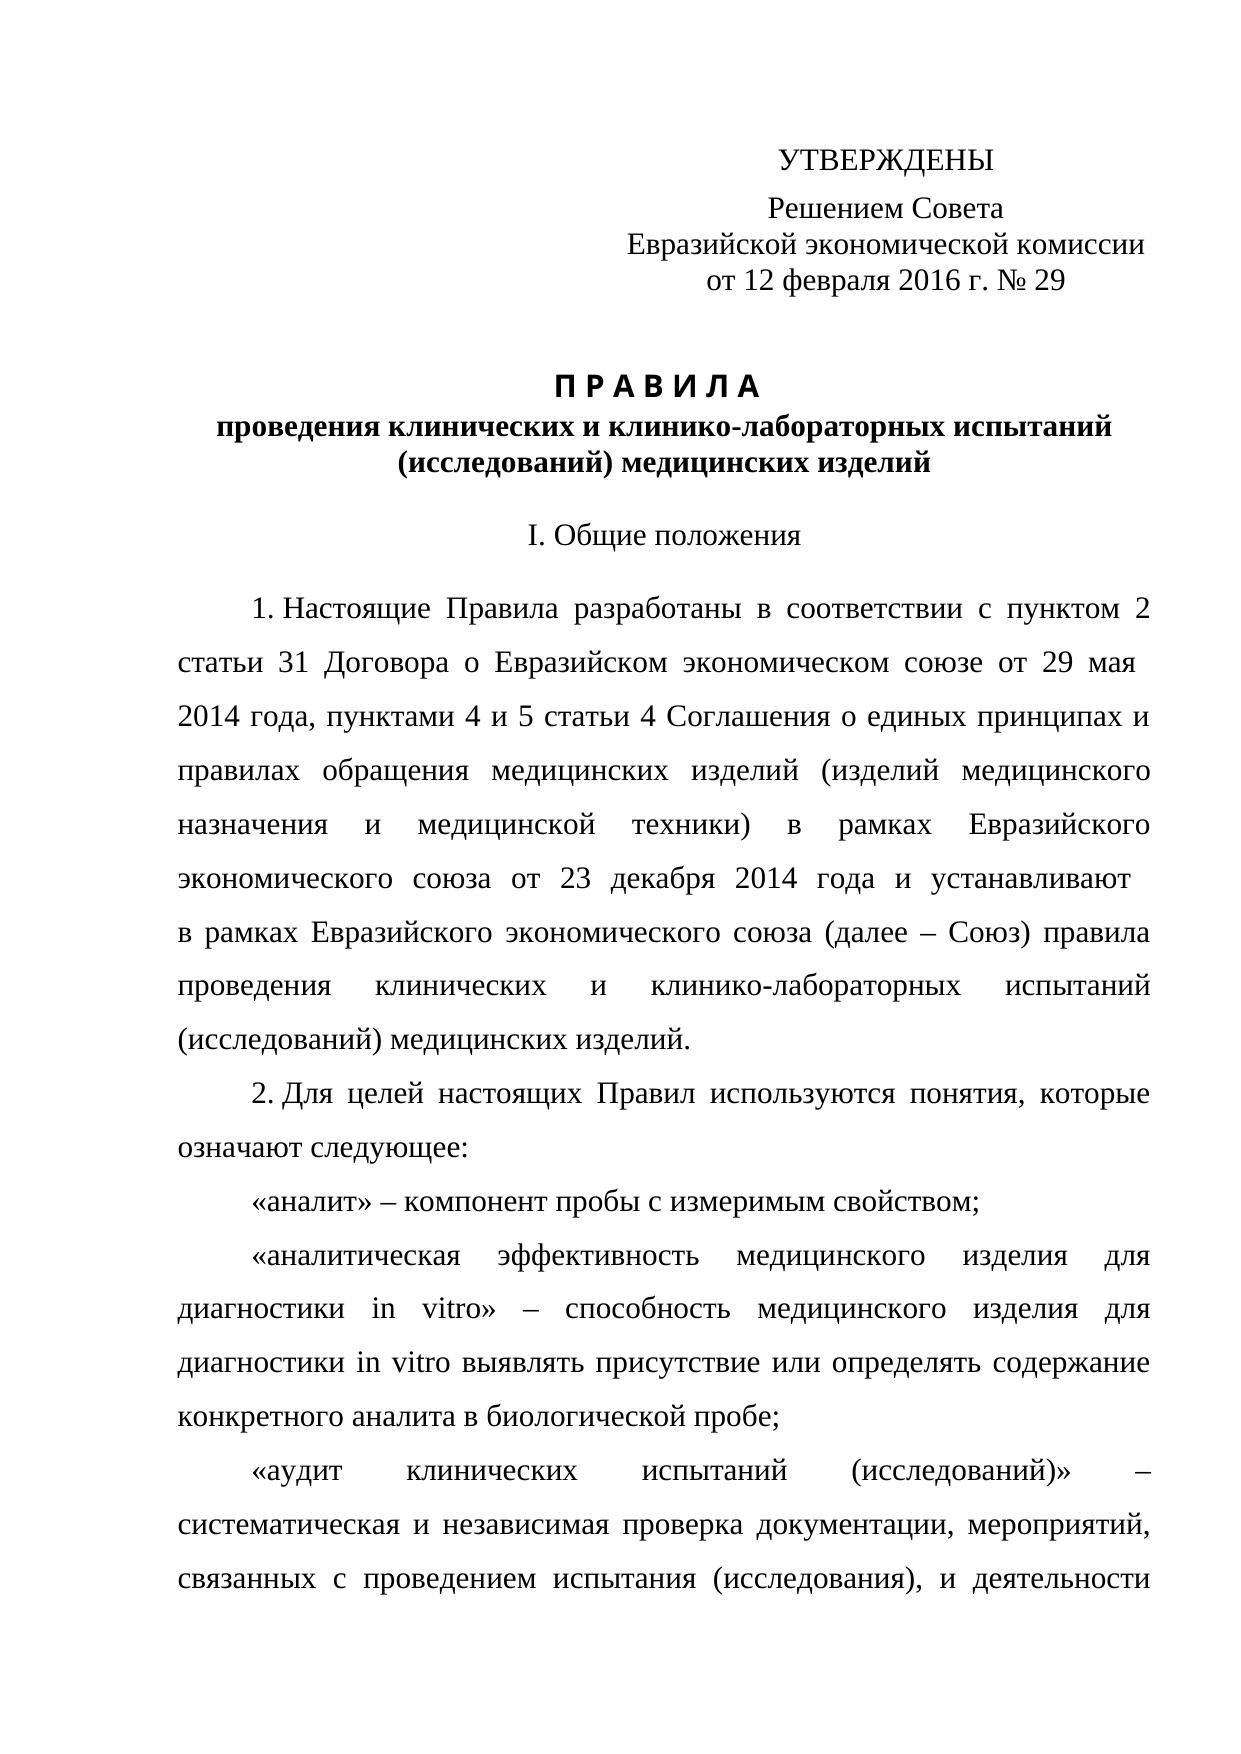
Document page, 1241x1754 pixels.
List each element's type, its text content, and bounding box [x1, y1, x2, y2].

text I. Общие положения [177, 516, 1152, 552]
text ПРАВИЛА проведения клинических и клинико-лабораторных испытаний (исследований) медицинских изделий [177, 364, 1152, 479]
text Решением Совета Евразийской экономической комиссии от 12 февраля 2016 г. № 29 [620, 189, 1152, 297]
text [177, 1451, 1152, 1595]
text «аналитическая эффективность медицинского изделия для диагностики in vitro» – способность медицинского изделия для диагностики in vitro выявлять присутствие или определять содержание конкретного аналита в биологической пробе; [177, 1236, 1152, 1433]
text «аналит» – компонент пробы с измеримым свойством; [177, 1182, 1152, 1218]
text УТВЕРЖДЕНЫ [620, 141, 1152, 177]
text 2. Для целей настоящих Правил используются понятия, которые означают следующее: [177, 1074, 1152, 1164]
text 1. Настоящие Правила разработаны в соответствии с пунктом 2 статьи 31 Договора о Евразийском экономическом союзе от 29 мая 2014 года, пунктами 4 и 5 статьи 4 Соглашения о единых принципах и правилах обращения медицинских изделий (изделий медицинского назначения и медицинской техники) в рамках Евразийского экономического союза от 23 декабря 2014 года и устанавливают в рамках Евразийского экономического союза (далее – Союз) правила проведения клинических и клинико-лабораторных испытаний (исследований) медицинских изделий. [177, 590, 1152, 1056]
